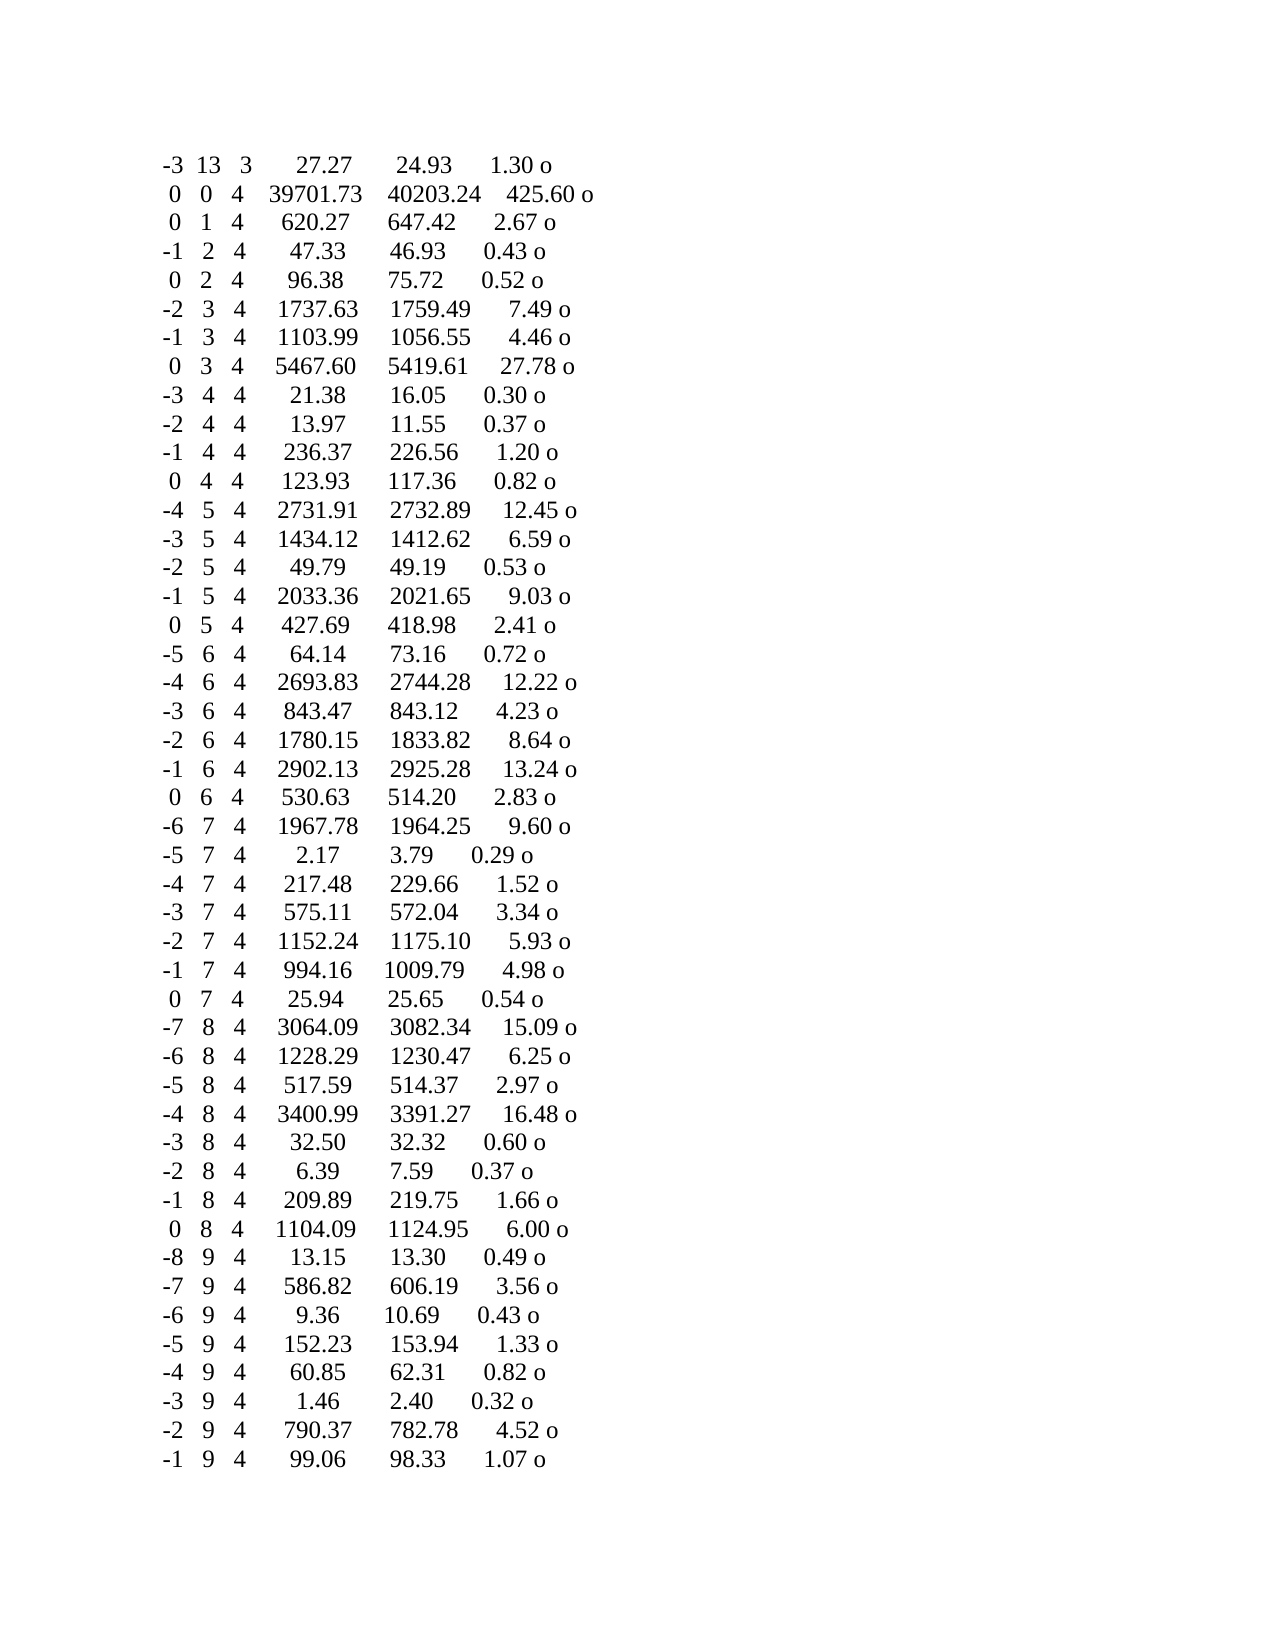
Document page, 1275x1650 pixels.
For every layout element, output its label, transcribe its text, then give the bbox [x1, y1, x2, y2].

text -4 6 4 2693.83 2744.28 12.22 o [150, 667, 1125, 696]
text -2 9 4 790.37 782.78 4.52 o [150, 1415, 1125, 1444]
text -1 5 4 2033.36 2021.65 9.03 o [150, 581, 1125, 610]
text -2 4 4 13.97 11.55 0.37 o [150, 409, 1125, 437]
text -6 7 4 1967.78 1964.25 9.60 o [150, 811, 1125, 840]
text -7 8 4 3064.09 3082.34 15.09 o [150, 1012, 1125, 1041]
text -1 7 4 994.16 1009.79 4.98 o [150, 955, 1125, 984]
text -5 6 4 64.14 73.16 0.72 o [150, 639, 1125, 667]
text 0 4 4 123.93 117.36 0.82 o [150, 466, 1125, 495]
text -4 8 4 3400.99 3391.27 16.48 o [150, 1099, 1125, 1127]
text -3 4 4 21.38 16.05 0.30 o [150, 380, 1125, 409]
text -3 8 4 32.50 32.32 0.60 o [150, 1127, 1125, 1156]
text -3 9 4 1.46 2.40 0.32 o [150, 1386, 1125, 1415]
text -3 6 4 843.47 843.12 4.23 o [150, 696, 1125, 725]
text 0 0 4 39701.73 40203.24 425.60 o [150, 179, 1125, 207]
text -2 8 4 6.39 7.59 0.37 o [150, 1156, 1125, 1185]
text -4 5 4 2731.91 2732.89 12.45 o [150, 495, 1125, 524]
text -2 7 4 1152.24 1175.10 5.93 o [150, 926, 1125, 955]
text -5 9 4 152.23 153.94 1.33 o [150, 1329, 1125, 1357]
text 0 3 4 5467.60 5419.61 27.78 o [150, 351, 1125, 380]
text -2 5 4 49.79 49.19 0.53 o [150, 552, 1125, 581]
text -3 13 3 27.27 24.93 1.30 o [150, 150, 1125, 179]
text -3 7 4 575.11 572.04 3.34 o [150, 897, 1125, 926]
text -1 6 4 2902.13 2925.28 13.24 o [150, 754, 1125, 782]
text 0 5 4 427.69 418.98 2.41 o [150, 610, 1125, 639]
text 0 1 4 620.27 647.42 2.67 o [150, 207, 1125, 236]
text -1 9 4 99.06 98.33 1.07 o [150, 1444, 1125, 1472]
text -1 3 4 1103.99 1056.55 4.46 o [150, 322, 1125, 351]
text -6 8 4 1228.29 1230.47 6.25 o [150, 1041, 1125, 1070]
text -7 9 4 586.82 606.19 3.56 o [150, 1271, 1125, 1300]
text -4 7 4 217.48 229.66 1.52 o [150, 869, 1125, 897]
text -1 4 4 236.37 226.56 1.20 o [150, 437, 1125, 466]
text -5 7 4 2.17 3.79 0.29 o [150, 840, 1125, 869]
text -8 9 4 13.15 13.30 0.49 o [150, 1242, 1125, 1271]
text -5 8 4 517.59 514.37 2.97 o [150, 1070, 1125, 1099]
text -1 2 4 47.33 46.93 0.43 o [150, 236, 1125, 265]
text -2 3 4 1737.63 1759.49 7.49 o [150, 294, 1125, 322]
text 0 6 4 530.63 514.20 2.83 o [150, 782, 1125, 811]
text -2 6 4 1780.15 1833.82 8.64 o [150, 725, 1125, 754]
text 0 2 4 96.38 75.72 0.52 o [150, 265, 1125, 294]
text -4 9 4 60.85 62.31 0.82 o [150, 1357, 1125, 1386]
text 0 7 4 25.94 25.65 0.54 o [150, 984, 1125, 1012]
text -6 9 4 9.36 10.69 0.43 o [150, 1300, 1125, 1329]
text -1 8 4 209.89 219.75 1.66 o [150, 1185, 1125, 1214]
text 0 8 4 1104.09 1124.95 6.00 o [150, 1214, 1125, 1242]
text -3 5 4 1434.12 1412.62 6.59 o [150, 524, 1125, 552]
